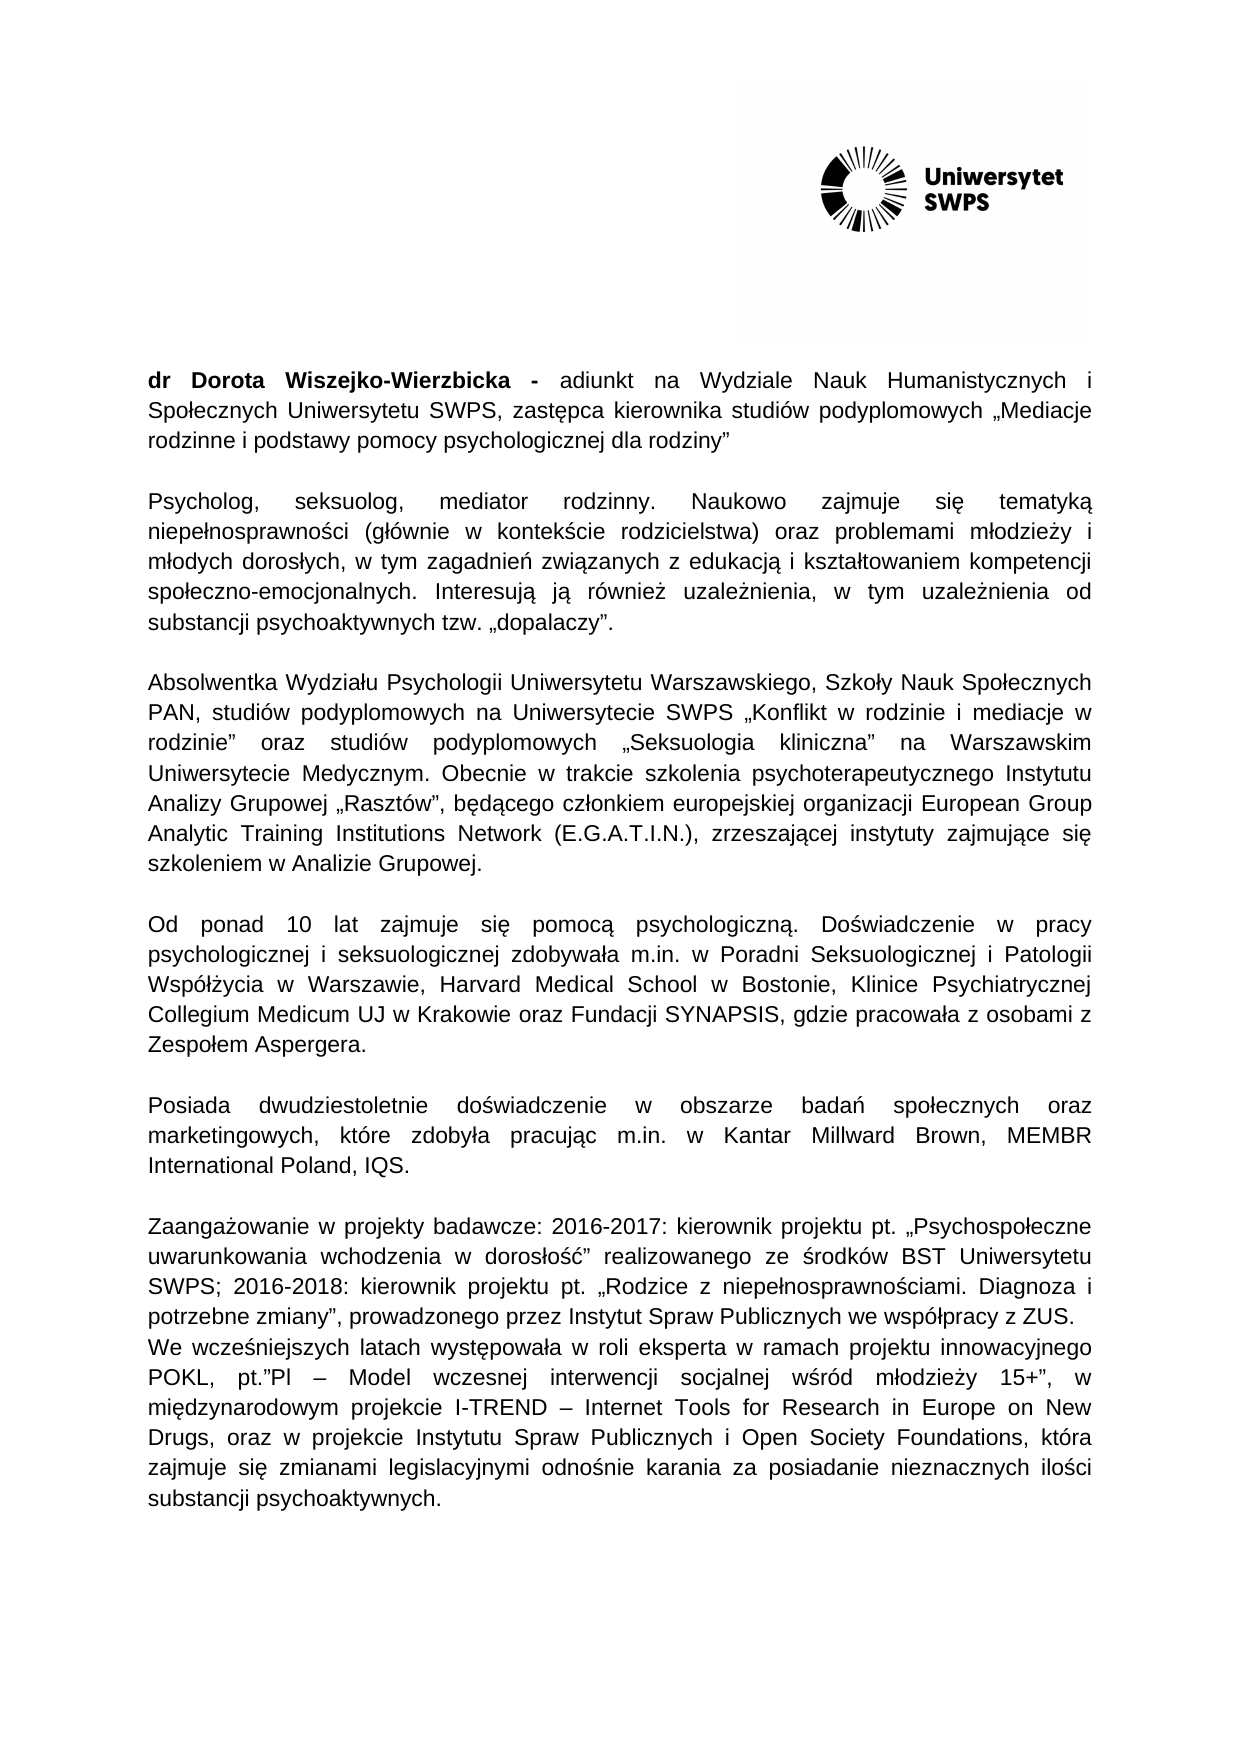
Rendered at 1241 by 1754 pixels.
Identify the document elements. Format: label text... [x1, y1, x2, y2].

text Od ponad 10 lat zajmuje się pomocą psychologiczną. Doświadczenie w pracy psychologicznej i seksuologicznej zdobywała m.in. w Poradni Seksuologicznej i Patologii Współżycia w Warszawie, Harvard Medical School w Bostonie, Klinice Psychiatrycznej Collegium Medicum UJ w Krakowie oraz Fundacji SYNAPSIS, gdzie pracowała z osobami z Zespołem Aspergera. [148, 911, 1092, 1058]
text Psycholog, seksuolog, mediator rodzinny. Naukowo zajmuje się tematyką niepełnosprawności (głównie w kontekście rodzicielstwa) oraz problemami młodzieży i młodych dorosłych, w tym zagadnień związanych z edukacją i kształtowaniem kompetencji społeczno-emocjonalnych. Interesują ją również uzależnienia, w tym uzależnienia od substancji psychoaktywnych tzw. „dopalaczy”. [148, 488, 1092, 635]
text Absolwentka Wydziału Psychologii Uniwersytetu Warszawskiego, Szkoły Nauk Społecznych PAN, studiów podyplomowych na Uniwersytecie SWPS „Konflikt w rodzinie i mediacje w rodzinie” oraz studiów podyplomowych „Seksuologia kliniczna” na Warszawskim Uniwersytecie Medycznym. Obecnie w trakcie szkolenia psychoterapeutycznego Instytutu Analizy Grupowej „Rasztów”, będącego członkiem europejskiej organizacji European Group Analytic Training Institutions Network (E.G.A.T.I.N.), zrzeszającej instytuty zajmujące się szkoleniem w Analizie Grupowej. [148, 669, 1092, 877]
text We wcześniejszych latach występowała w roli eksperta w ramach projektu innowacyjnego POKL, pt.”Pl – Model wczesnej interwencji socjalnej wśród młodzieży 15+”, w międzynarodowym projekcie I-TREND – Internet Tools for Research in Europe on New Drugs, oraz w projekcie Instytutu Spraw Publicznych i Open Society Foundations, która zajmuje się zmianami legislacyjnymi odnośnie karania za posiadanie nieznacznych ilości substancji psychoaktywnych. [148, 1333, 1092, 1511]
text Zaangażowanie w projekty badawcze: 2016-2017: kierownik projektu pt. „Psychospołeczne uwarunkowania wchodzenia w dorosłość” realizowanego ze środków BST Uniwersytetu SWPS; 2016-2018: kierownik projektu pt. „Rodzice z niepełnosprawnościami. Diagnoza i potrzebne zmiany”, prowadzonego przez Instytut Spraw Publicznych we współpracy z ZUS. [148, 1213, 1092, 1330]
text dr Dorota Wiszejko-Wierzbicka - adiunkt na Wydziale Nauk Humanistycznych i Społecznych Uniwersytetu SWPS, zastępca kierownika studiów podyplomowych „Mediacje rodzinne i podstawy pomocy psychologicznej dla rodziny” [148, 236, 1092, 454]
picture [731, 77, 1090, 236]
text Posiada dwudziestoletnie doświadczenie w obszarze badań społecznych oraz marketingowych, które zdobyła pracując m.in. w Kantar Millward Brown, MEMBR International Poland, IQS. [148, 1092, 1092, 1179]
